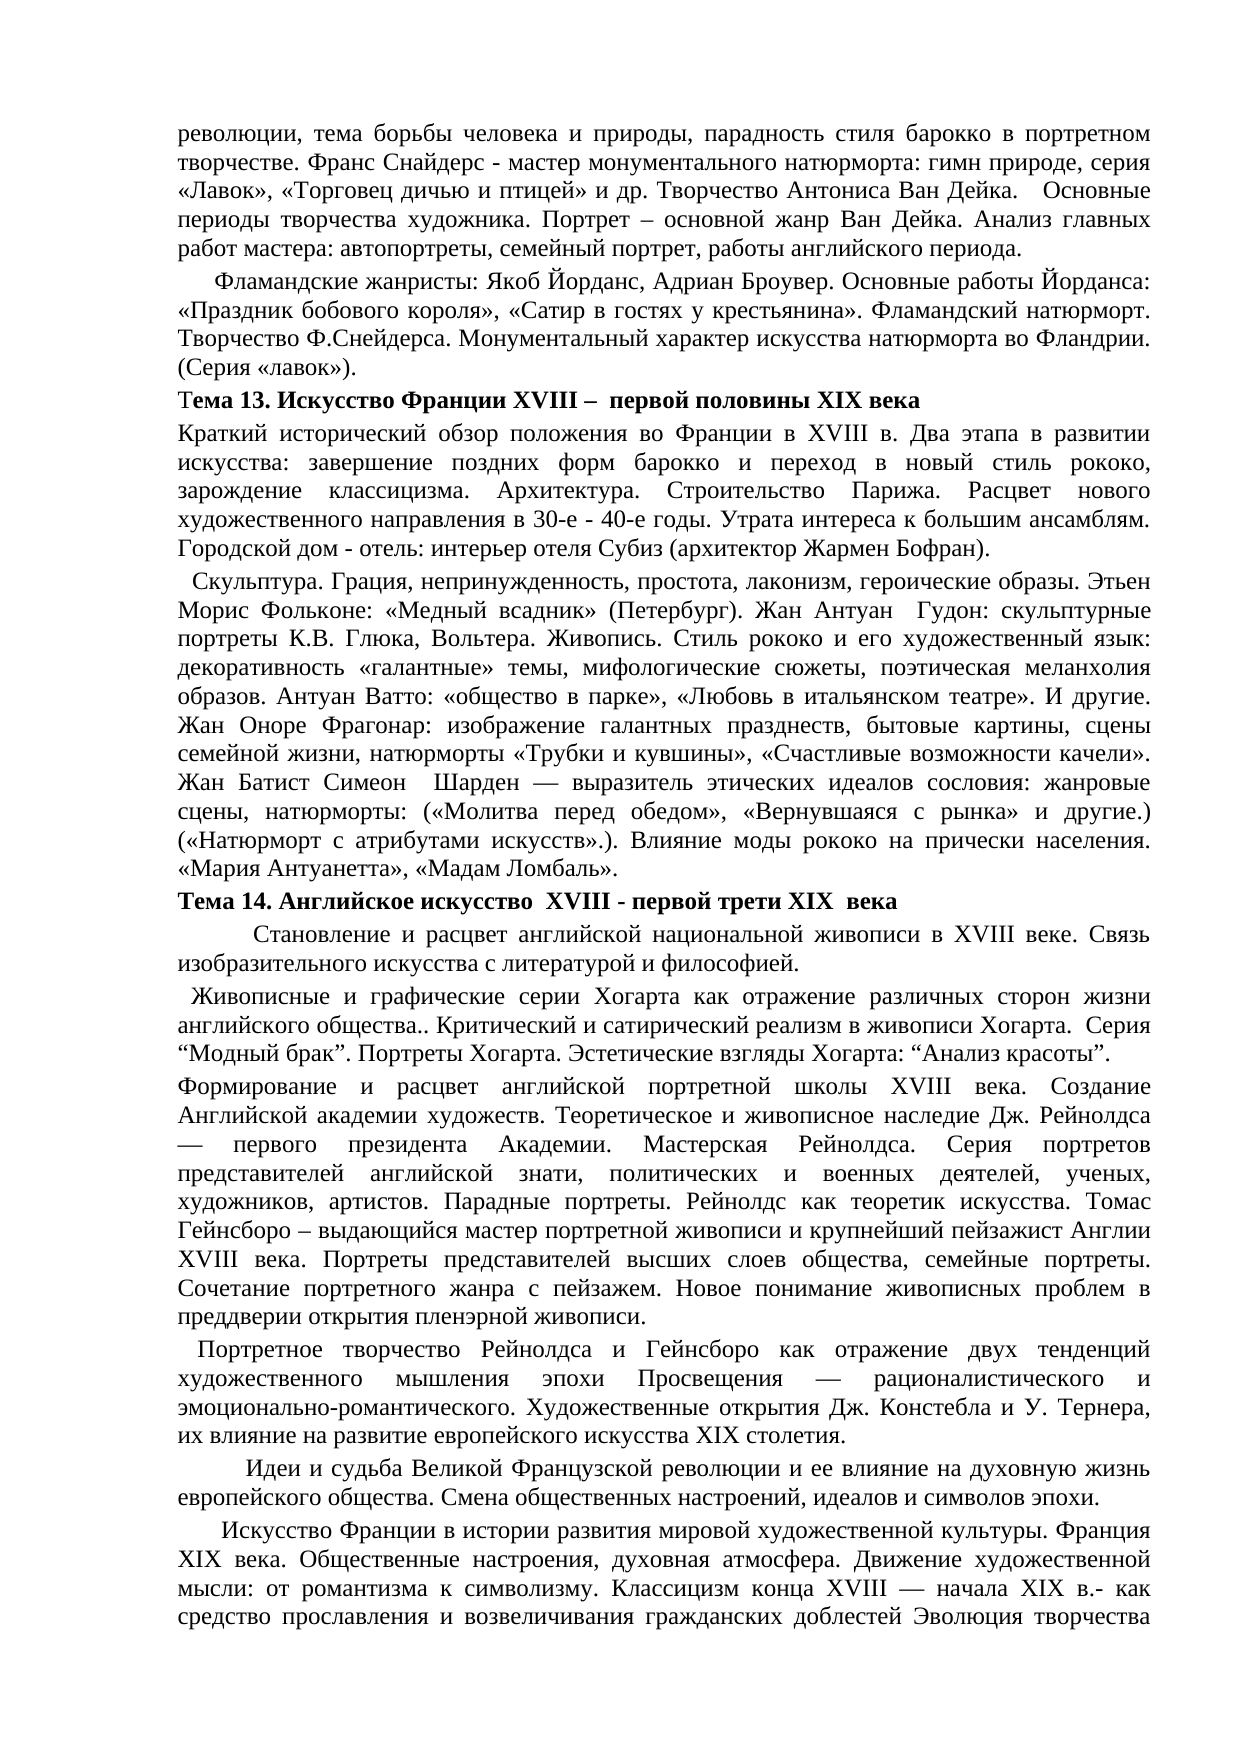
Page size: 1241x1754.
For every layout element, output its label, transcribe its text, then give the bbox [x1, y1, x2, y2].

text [177, 118, 1152, 262]
text Идеи и судьба Великой Французской революции и ее влияние на духовную жизнь европейского общества. Смена общественных настроений, идеалов и символов эпохи. [177, 1453, 1152, 1511]
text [177, 1515, 1152, 1630]
text Тема 13. Искусство Франции XVIII – первой половины XIX века [177, 385, 1152, 414]
text Формирование и расцвет английской портретной школы XVIII века. Создание Английской академии художеств. Теоретическое и живописное наследие Дж. Рейнолдса — первого президента Академии. Мастерская Рейнолдса. Серия портретов представителей английской знати, политических и военных деятелей, ученых, художников, артистов. Парадные портреты. Рейнолдс как теоретик искусства. Томас Гейнсборо – выдающийся мастер портретной живописи и крупнейший пейзажист Англии XVIII века. Портреты представителей высших слоев общества, семейные портреты. Сочетание портретного жанра с пейзажем. Новое понимание живописных проблем в преддверии открытия пленэрной живописи. [177, 1071, 1152, 1330]
text Становление и расцвет английской национальной живописи в XVIII веке. Связь изобразительного искусства с литературой и философией. [177, 919, 1152, 977]
text Фламандские жанристы: Якоб Йорданс, Адриан Броувер. Основные работы Йорданса: «Праздник бобового короля», «Сатир в гостях у крестьянина». Фламандский натюрморт. Творчество Ф.Снейдерса. Монументальный характер искусства натюрморта во Фландрии. (Серия «лавок»). [177, 266, 1152, 381]
text Живописные и графические серии Хогарта как отражение различных сторон жизни английского общества.. Критический и сатирический реализм в живописи Хогарта. Серия “Модный брак”. Портреты Хогарта. Эстетические взгляды Хогарта: “Анализ красоты”. [177, 981, 1152, 1067]
text Краткий исторический обзор положения во Франции в XVIII в. Два этапа в развитии искусства: завершение поздних форм барокко и переход в новый стиль рококо, зарождение классицизма. Архитектура. Строительство Парижа. Расцвет нового художественного направления в 30-е - 40-е годы. Утрата интереса к большим ансамблям. Городской дом - отель: интерьер отеля Субиз (архитектор Жармен Бофран). [177, 418, 1152, 562]
text Портретное творчество Рейнолдса и Гейнсборо как отражение двух тенденций художественного мышления эпохи Просвещения — рационалистического и эмоционально-романтического. Художественные открытия Дж. Констебла и У. Тернера, их влияние на развитие европейского искусства XIX столетия. [177, 1334, 1152, 1449]
text Тема 14. Английское искусство XVIII - первой трети XIX века [177, 886, 1152, 915]
text Скульптура. Грация, непринужденность, простота, лаконизм, героические образы. Этьен Морис Фольконе: «Медный всадник» (Петербург). Жан Антуан Гудон: скульптурные портреты К.В. Глюка, Вольтера. Живопись. Стиль рококо и его художественный язык: декоративность «галантные» темы, мифологические сюжеты, поэтическая меланхолия образов. Антуан Ватто: «общество в парке», «Любовь в итальянском театре». И другие. Жан Оноре Фрагонар: изображение галантных празднеств, бытовые картины, сцены семейной жизни, натюрморты «Трубки и кувшины», «Счастливые возможности качели». Жан Батист Симеон Шарден — выразитель этических идеалов сословия: жанровые сцены, натюрморты: («Молитва перед обедом», «Вернувшаяся с рынка» и другие.)(«Натюрморт с атрибутами искусств».). Влияние моды рококо на прически населения. «Мария Антуанетта», «Мадам Ломбаль». [177, 566, 1152, 882]
